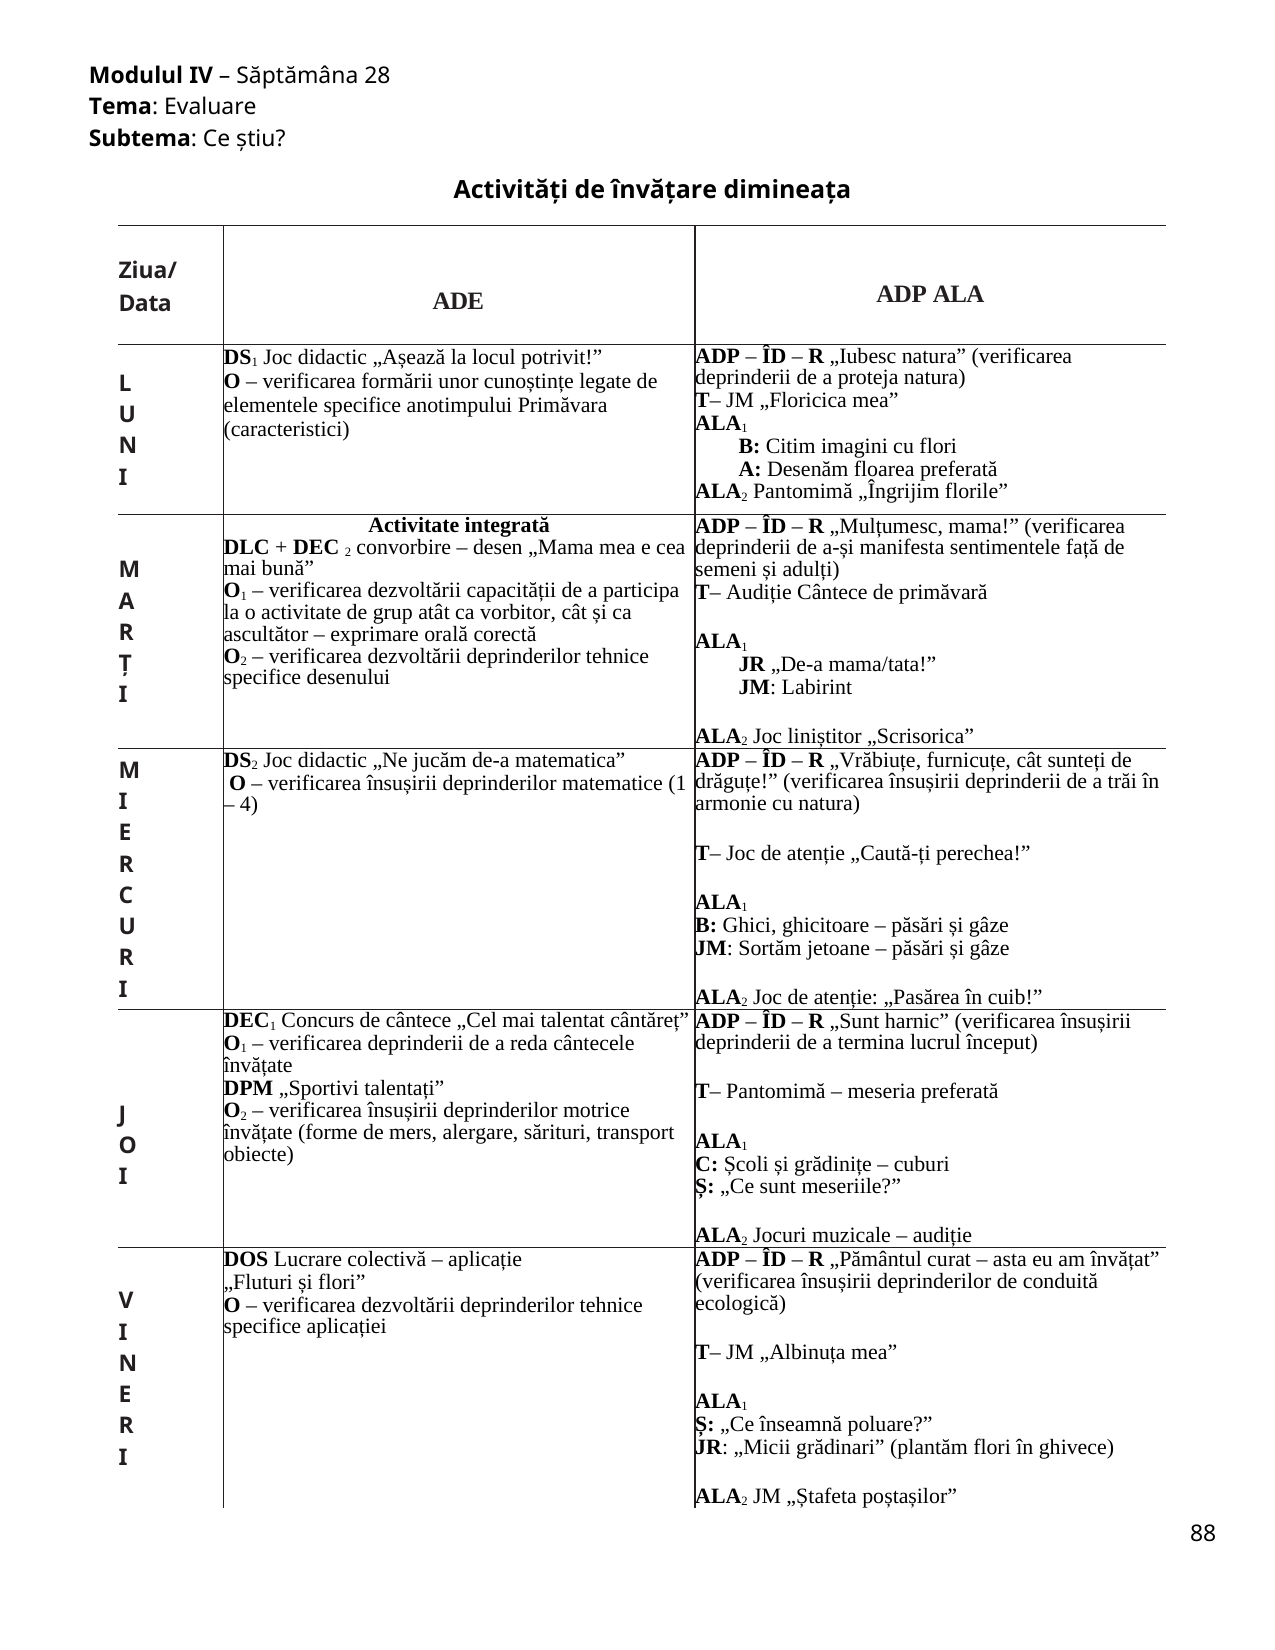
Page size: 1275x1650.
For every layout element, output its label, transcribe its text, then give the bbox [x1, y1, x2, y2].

table_cell DEC1 Concurs de cântece „Cel mai talentat cântăreț” O1 – verificarea deprinderii de a reda cântecele învățate DPM „Sportivi talentați” O2 – verificarea însușirii deprinderilor motrice învățate (forme de mers, alergare, sărituri, transport obiecte) [224, 1010, 694, 1247]
table_cell V I N E R I [118, 1248, 223, 1508]
text Tema: Evaluare [89, 90, 1205, 122]
table_header ADP ALA [696, 226, 1166, 343]
table_cell DS1 Joc didactic „Așează la locul potrivit!” O – verificarea formării unor cunoștințe legate de elementele specifice anotimpului Primăvara (caracteristici) [224, 345, 694, 514]
text Activități de învățare dimineața [89, 172, 1216, 206]
table_cell ADP – ÎD – R „Pământul curat – asta eu am învățat” (verificarea însușirii deprinderilor de conduită ecologică) T– JM „Albinuța mea” ALA1 Ș: „Ce înseamnă poluare?” JR: „Micii grădinari” (plantăm flori în ghivece) ALA2 JM „Ștafeta poștașilor” [696, 1248, 1166, 1508]
table_header ADE [224, 226, 694, 343]
table_header Ziua/ Data [118, 226, 223, 343]
table_cell M A R Ț I [118, 515, 223, 748]
table_cell ADP – ÎD – R „Iubesc natura” (verificarea deprinderii de a proteja natura) T– JM „Floricica mea” ALA1 B: Citim imagini cu flori A: Desenăm floarea preferată ALA2 Pantomimă „Îngrijim florile” [696, 345, 1166, 514]
text Subtema: Ce știu? [89, 122, 1216, 153]
table_cell M I E R C U R I [118, 749, 223, 1008]
table_cell L U N I [118, 345, 223, 514]
text Modulul IV – Săptămâna 28 [89, 59, 1205, 90]
table_cell DOS Lucrare colectivă – aplicație „Fluturi și flori” O – verificarea dezvoltării deprinderilor tehnice specifice aplicației [224, 1248, 694, 1508]
table_cell ADP – ÎD – R „Mulțumesc, mama!” (verificarea deprinderii de a-și manifesta sentimentele față de semeni și adulți) T– Audiție Cântece de primăvară ALA1 JR „De-a mama/tata!” JM: Labirint ALA2 Joc liniștitor „Scrisorica” [696, 515, 1166, 748]
table_cell J O I [118, 1010, 223, 1247]
table_cell ADP – ÎD – R „Sunt harnic” (verificarea însușirii deprinderii de a termina lucrul început) T– Pantomimă – meseria preferată ALA1 C: Școli și grădinițe – cuburi Ș: „Ce sunt meseriile?” ALA2 Jocuri muzicale – audiție [696, 1010, 1166, 1247]
table_cell DS2 Joc didactic „Ne jucăm de-a matematica” O – verificarea însușirii deprinderilor matematice (1 – 4) [224, 749, 694, 1008]
table_cell Activitate integrată DLC + DEC 2 convorbire – desen „Mama mea e cea mai bună” O1 – verificarea dezvoltării capacității de a participa la o activitate de grup atât ca vorbitor, cât și ca ascultător – exprimare orală corectă O2 – verificarea dezvoltării deprinderilor tehnice specifice desenului [224, 515, 694, 748]
table_cell ADP – ÎD – R „Vrăbiuțe, furnicuțe, cât sunteți de drăguțe!” (verificarea însușirii deprinderii de a trăi în armonie cu natura) T– Joc de atenție „Caută-ți perechea!” ALA1 B: Ghici, ghicitoare – păsări și gâze JM: Sortăm jetoane – păsări și gâze ALA2 Joc de atenție: „Pasărea în cuib!” [696, 749, 1166, 1008]
